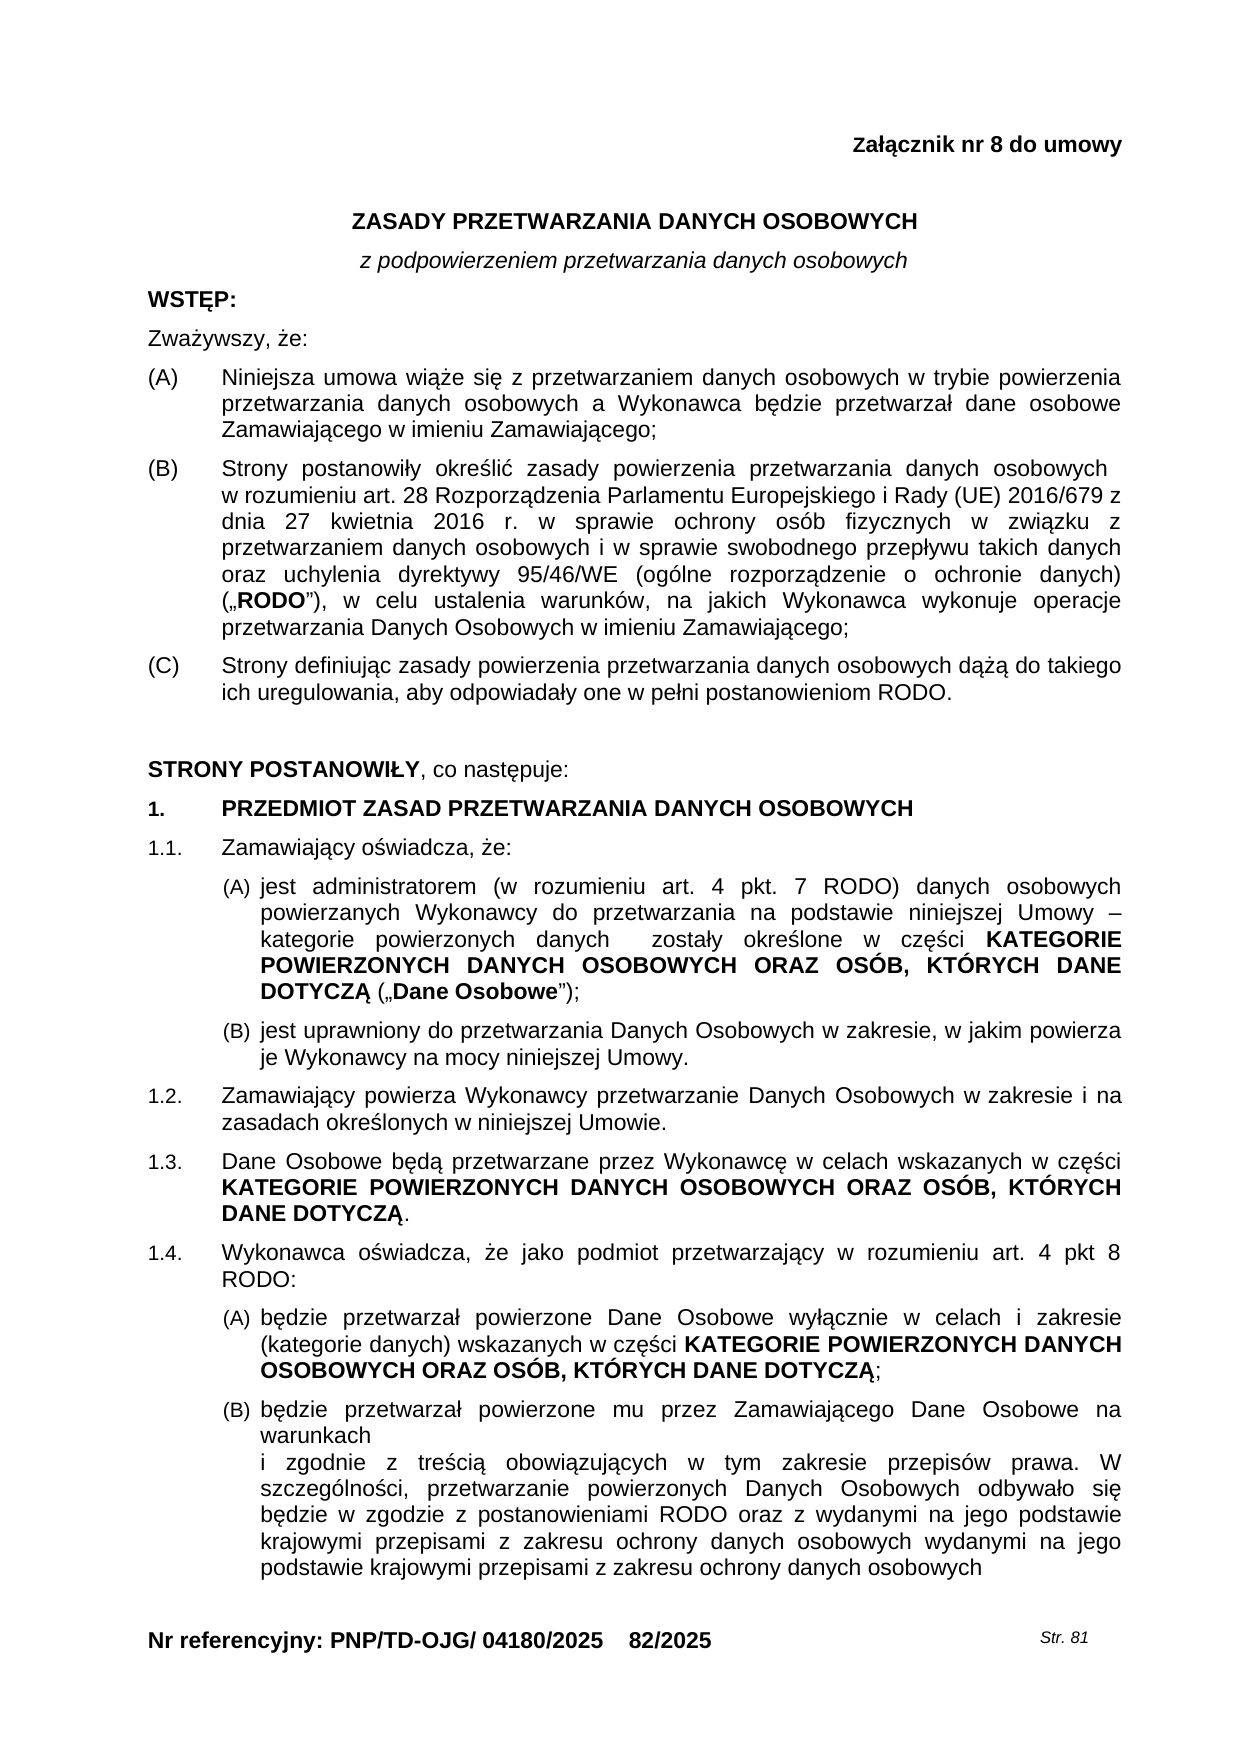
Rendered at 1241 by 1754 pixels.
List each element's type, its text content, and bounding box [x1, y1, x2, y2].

text Załącznik nr 8 do umowy [148, 131, 1122, 157]
list Dane Osobowe będą przetwarzane przez Wykonawcę w celach wskazanych w części KATEGORIE POWIERZONYCH DANYCH OSOBOWYCH ORAZ OSÓB, KTÓRYCH DANE DOTYCZĄ. [148, 1148, 1122, 1227]
text STRONY POSTANOWIŁY, co następuje: [148, 756, 1122, 783]
list Wykonawca oświadcza, że jako podmiot przetwarzający w rozumieniu art. 4 pkt 8 RODO: [148, 1239, 1122, 1292]
list będzie przetwarzał powierzone Dane Osobowe wyłącznie w celach i zakresie (kategorie danych) wskazanych w części KATEGORIE POWIERZONYCH DANYCH OSOBOWYCH ORAZ OSÓB, KTÓRYCH DANE DOTYCZĄ; [223, 1304, 1122, 1383]
list PRZEDMIOT ZASAD PRZETWARZANIA DANYCH OSOBOWYCH [148, 795, 1122, 822]
list Zamawiający powierza Wykonawcy przetwarzanie Danych Osobowych w zakresie i na zasadach określonych w niniejszej Umowie. [148, 1082, 1122, 1135]
list będzie przetwarzał powierzone mu przez Zamawiającego Dane Osobowe na warunkach i zgodnie z treścią obowiązujących w tym zakresie przepisów prawa. W szczególności, przetwarzanie powierzonych Danych Osobowych odbywało się będzie w zgodzie z postanowieniami RODO oraz z wydanymi na jego podstawie krajowymi przepisami z zakresu ochrony danych osobowych wydanymi na jego podstawie krajowymi przepisami z zakresu ochrony danych osobowych [223, 1396, 1122, 1580]
list jest uprawniony do przetwarzania Danych Osobowych w zakresie, w jakim powierza je Wykonawcy na mocy niniejszej Umowy. [223, 1017, 1122, 1070]
list Strony postanowiły określić zasady powierzenia przetwarzania danych osobowych w rozumieniu art. 28 Rozporządzenia Parlamentu Europejskiego i Rady (UE) 2016/679 z dnia 27 kwietnia 2016 r. w sprawie ochrony osób fizycznych w związku z przetwarzaniem danych osobowych i w sprawie swobodnego przepływu takich danych oraz uchylenia dyrektywy 95/46/WE (ogólne rozporządzenie o ochronie danych) („RODO”), w celu ustalenia warunków, na jakich Wykonawca wykonuje operacje przetwarzania Danych Osobowych w imieniu Zamawiającego; [148, 455, 1122, 640]
text Zważywszy, że: [148, 325, 1122, 351]
list Niniejsza umowa wiąże się z przetwarzaniem danych osobowych w trybie powierzenia przetwarzania danych osobowych a Wykonawca będzie przetwarzał dane osobowe Zamawiającego w imieniu Zamawiającego; [148, 364, 1122, 443]
text ZASADY PRZETWARZANIA DANYCH OSOBOWYCH [148, 208, 1122, 235]
list jest administratorem (w rozumieniu art. 4 pkt. 7 RODO) danych osobowych powierzanych Wykonawcy do przetwarzania na podstawie niniejszej Umowy – kategorie powierzonych danych zostały określone w części KATEGORIE POWIERZONYCH DANYCH OSOBOWYCH ORAZ OSÓB, KTÓRYCH DANE DOTYCZĄ („Dane Osobowe”); [223, 873, 1122, 1005]
list Zamawiający oświadcza, że: [148, 834, 1122, 860]
text WSTĘP: [148, 286, 1122, 312]
text z podpowierzeniem przetwarzania danych osobowych [148, 247, 1122, 273]
list Strony definiując zasady powierzenia przetwarzania danych osobowych dążą do takiego ich uregulowania, aby odpowiadały one w pełni postanowieniom RODO. [148, 652, 1122, 705]
